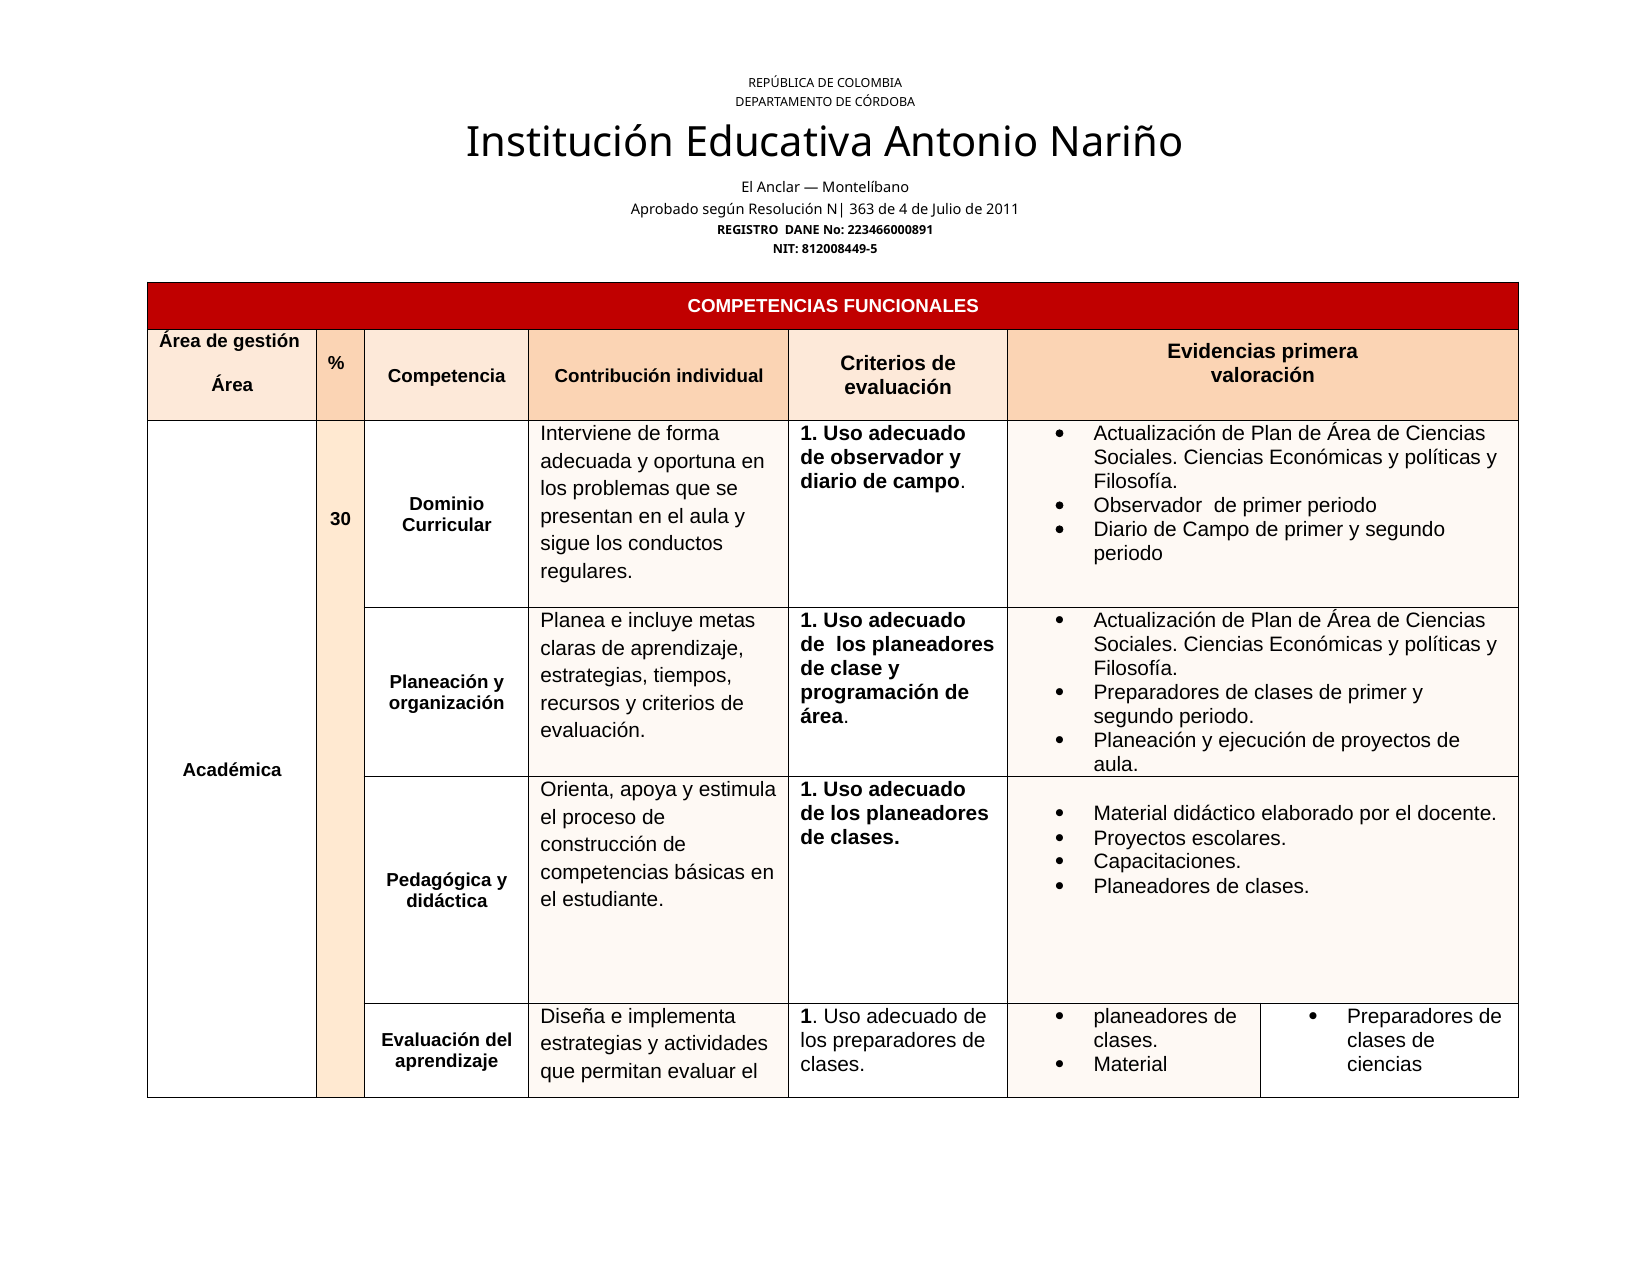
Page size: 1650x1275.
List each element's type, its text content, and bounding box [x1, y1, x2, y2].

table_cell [365, 1004, 528, 1097]
table_cell Material didáctico elaborado por el docente. Proyectos escolares. Capacitaciones. Planeadores de clases. [1008, 777, 1518, 1002]
table_cell Orienta, apoya y estimula el proceso de construcción de competencias básicas en el estudiante. [529, 777, 788, 1002]
table_cell 1. Uso adecuado de los planeadores de clases. [789, 777, 1007, 1002]
table_cell Área de gestión Área [148, 330, 316, 420]
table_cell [1261, 1004, 1518, 1097]
table_cell Interviene de forma adecuada y oportuna en los problemas que se presentan en el aula y sigue los conductos regulares. [529, 421, 788, 607]
table_cell 1. Uso adecuado de observador y diario de campo. [789, 421, 1007, 607]
table_cell Competencia [365, 330, 528, 420]
table_cell 1. Uso adecuado de los planeadores de clase y programación de área. [789, 608, 1007, 776]
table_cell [789, 1004, 1007, 1097]
table_cell Pedagógica y didáctica [365, 777, 528, 1002]
table_cell Planeación y organización [365, 608, 528, 776]
table_cell Evidencias primera valoración [1008, 330, 1518, 420]
table_cell Criterios de evaluación [789, 330, 1007, 420]
table_cell 30 [317, 421, 364, 1097]
table_cell Planea e incluye metas claras de aprendizaje, estrategias, tiempos, recursos y criterios de evaluación. [529, 608, 788, 776]
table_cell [529, 1004, 788, 1097]
table_cell Actualización de Plan de Área de Ciencias Sociales. Ciencias Económicas y políticas y Filosofía. Preparadores de clases de primer y segundo periodo. Planeación y ejecución de proyectos de aula. [1008, 608, 1518, 776]
table_cell Dominio Curricular [365, 421, 528, 607]
table_header COMPETENCIAS FUNCIONALES [148, 283, 1518, 329]
table_cell % [317, 330, 364, 420]
table_cell Actualización de Plan de Área de Ciencias Sociales. Ciencias Económicas y políticas y Filosofía. Observador de primer periodo Diario de Campo de primer y segundo periodo [1008, 421, 1518, 607]
table_cell Contribución individual [529, 330, 788, 420]
table_cell Académica [148, 421, 316, 1097]
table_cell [1008, 1004, 1260, 1097]
